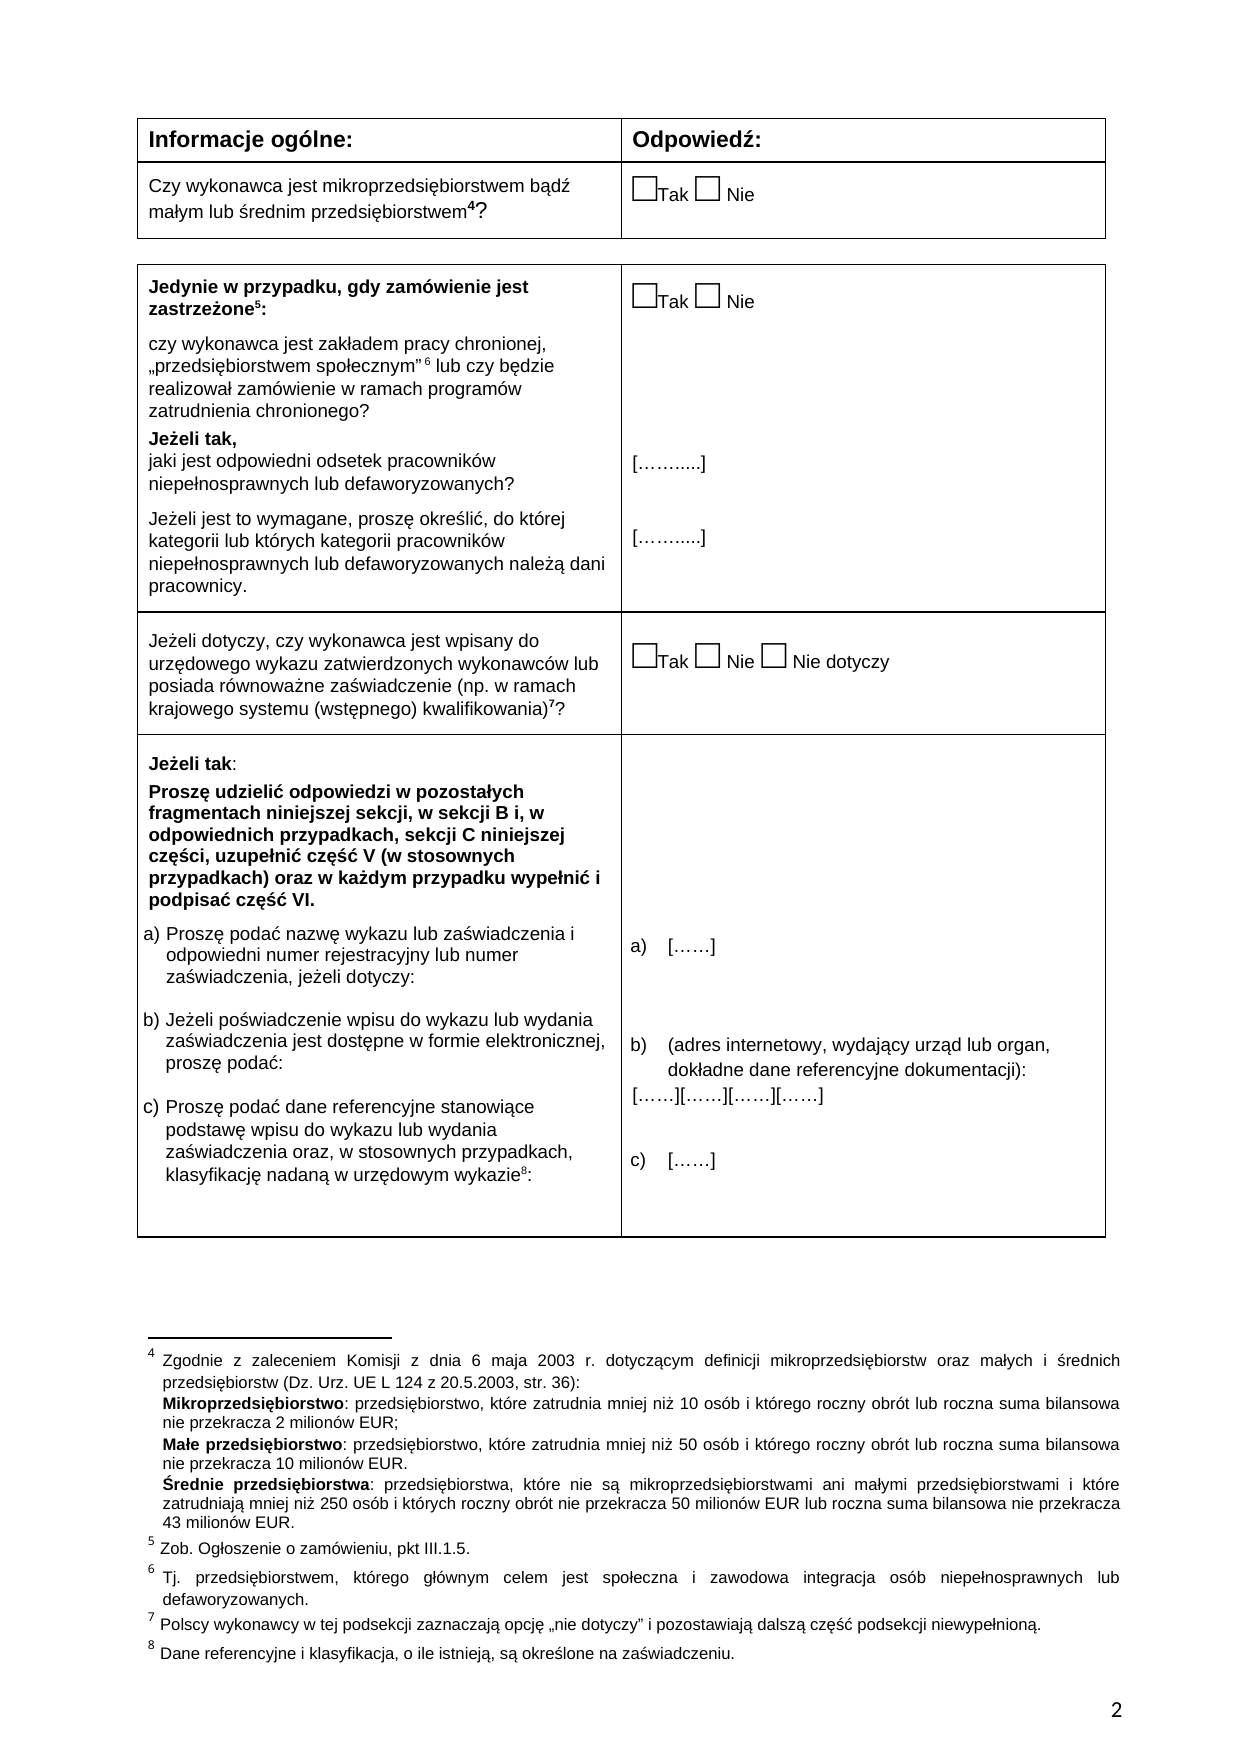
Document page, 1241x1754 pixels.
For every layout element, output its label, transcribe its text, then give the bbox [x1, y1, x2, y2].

table_cell □Tak □ Nie [622, 163, 1105, 238]
table_cell Czy wykonawca jest mikroprzedsiębiorstwem bądź małym lub średnim przedsiębiorstwem? [138, 163, 621, 238]
table_cell Jeżeli dotyczy, czy wykonawca jest wpisany do urzędowego wykazu zatwierdzonych wykonawców lub posiada równoważne zaświadczenie (np. w ramach krajowego systemu (wstępnego) kwalifikowania)? [138, 613, 621, 734]
table_header Jedynie w przypadku, gdy zamówienie jest zastrzeżone: czy wykonawca jest zakładem pracy chronionej, „przedsiębiorstwem społecznym” lub czy będzie realizował zamówienie w ramach programów zatrudnienia chronionego? Jeżeli tak, jaki jest odpowiedni odsetek pracowników niepełnosprawnych lub defaworyzowanych? Jeżeli jest to wymagane, proszę określić, do której kategorii lub których kategorii pracowników niepełnosprawnych lub defaworyzowanych należą dani pracownicy. [138, 265, 621, 611]
table_cell □Tak □ Nie □ Nie dotyczy [622, 613, 1105, 734]
table_cell Jeżeli tak: Proszę udzielić odpowiedzi w pozostałych fragmentach niniejszej sekcji, w sekcji B i, w odpowiednich przypadkach, sekcji C niniejszej części, uzupełnić część V (w stosownych przypadkach) oraz w każdym przypadku wypełnić i podpisać część VI. Proszę podać nazwę wykazu lub zaświadczenia i odpowiedni numer rejestracyjny lub numer zaświadczenia, jeżeli dotyczy: Jeżeli poświadczenie wpisu do wykazu lub wydania zaświadczenia jest dostępne w formie elektronicznej, proszę podać: Proszę podać dane referencyjne stanowiące podstawę wpisu do wykazu lub wydania zaświadczenia oraz, w stosownych przypadkach, klasyfikację nadaną w urzędowym wykazie: [138, 735, 621, 1236]
table_cell [……] (adres internetowy, wydający urząd lub organ, dokładne dane referencyjne dokumentacji): [……][……][……][……] [……] [622, 735, 1105, 1236]
table_cell Odpowiedź: [622, 119, 1105, 161]
table_cell Informacje ogólne: [138, 119, 621, 161]
table_header □Tak □ Nie […….....] […….....] [622, 265, 1105, 611]
